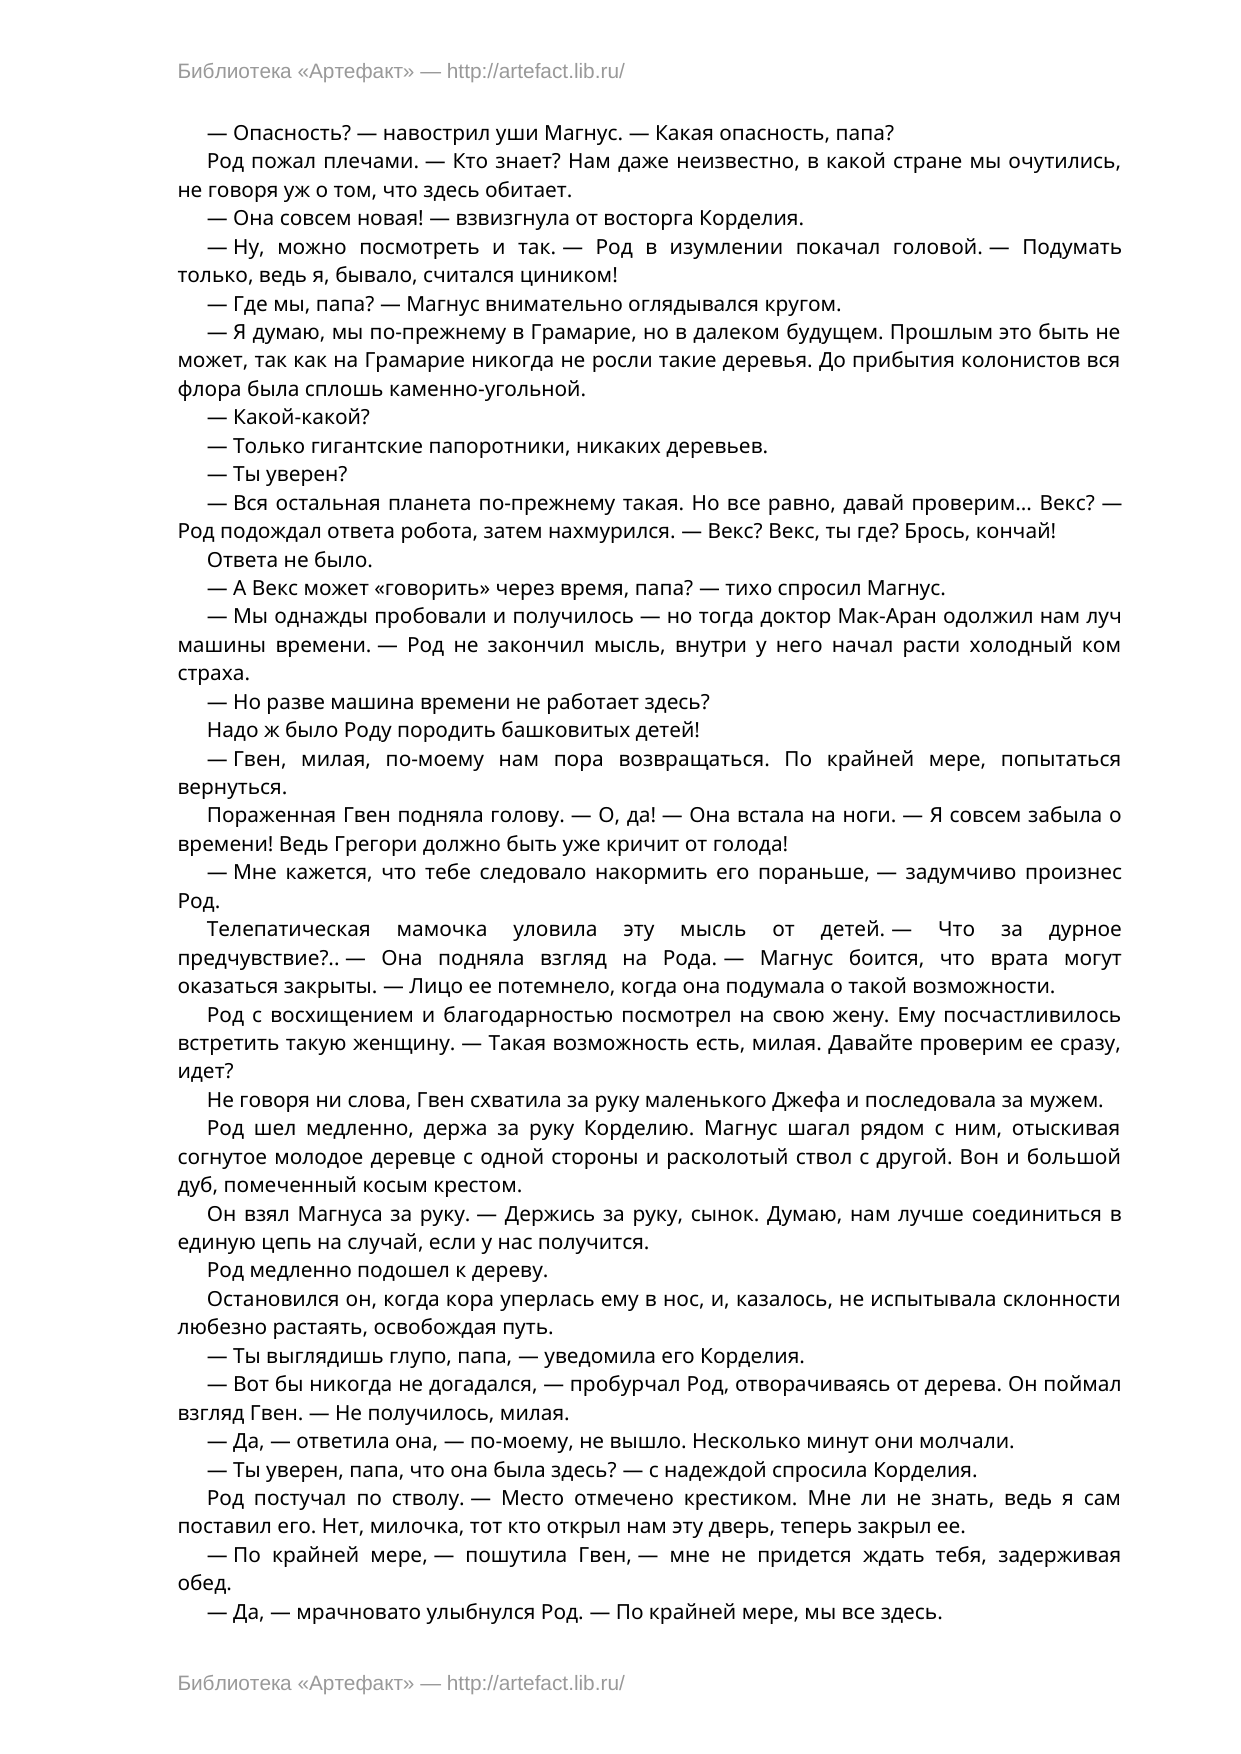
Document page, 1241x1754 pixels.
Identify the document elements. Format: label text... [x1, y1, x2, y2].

text — По крайней мере, — пошутила Гвен, — мне не придется ждать тебя, задерживая обед. [177, 1540, 1122, 1597]
text — Опасность? — навострил уши Магнус. — Какая опасность, папа? [177, 118, 1122, 147]
text — Ты уверен? [177, 459, 1122, 488]
text — Мне кажется, что тебе следовало накормить его пораньше, — задумчиво произнес Род. [177, 857, 1122, 914]
text Пораженная Гвен подняла голову. — О, да! — Она встала на ноги. — Я совсем забыла о времени! Ведь Грегори должно быть уже кричит от голода! [177, 801, 1122, 857]
text — Я думаю, мы по-прежнему в Грамарие, но в далеком будущем. Прошлым это быть не может, так как на Грамарие никогда не росли такие деревья. До прибытия колонистов вся флора была сплошь каменно-угольной. [177, 317, 1122, 402]
text Род шел медленно, держа за руку Корделию. Магнус шагал рядом с ним, отыскивая согнутое молодое деревце с одной стороны и расколотый ствол с другой. Вон и большой дуб, помеченный косым крестом. [177, 1113, 1122, 1199]
text Надо ж было Роду породить башковитых детей! [177, 715, 1122, 744]
text — Ты выглядишь глупо, папа, — уведомила его Корделия. [177, 1341, 1122, 1369]
text — Да, — ответила она, — по-моему, не вышло. Несколько минут они молчали. [177, 1426, 1122, 1455]
text Ответа не было. [177, 545, 1122, 573]
text — Гвен, милая, по-моему нам пора возвращаться. По крайней мере, попытаться вернуться. [177, 744, 1122, 801]
text — Но разве машина времени не работает здесь? [177, 687, 1122, 715]
text — Только гигантские папоротники, никаких деревьев. [177, 431, 1122, 459]
text Род пожал плечами. — Кто знает? Нам даже неизвестно, в какой стране мы очутились, не говоря уж о том, что здесь обитает. [177, 147, 1122, 203]
text — Она совсем новая! — взвизгнула от восторга Корделия. [177, 203, 1122, 232]
text Род постучал по стволу. — Место отмечено крестиком. Мне ли не знать, ведь я сам поставил его. Нет, милочка, тот кто открыл нам эту дверь, теперь закрыл ее. [177, 1483, 1122, 1540]
text Род с восхищением и благодарностью посмотрел на свою жену. Ему посчастливилось встретить такую женщину. — Такая возможность есть, милая. Давайте проверим ее сразу, идет? [177, 1000, 1122, 1085]
text — Мы однажды пробовали и получилось — но тогда доктор Мак-Аран одолжил нам луч машины времени. — Род не закончил мысль, внутри у него начал расти холодный ком страха. [177, 602, 1122, 687]
text — Ну, можно посмотреть и так. — Род в изумлении покачал головой. — Подумать только, ведь я, бывало, считался циником! [177, 232, 1122, 289]
text Телепатическая мамочка уловила эту мысль от детей. — Что за дурное предчувствие?.. — Она подняла взгляд на Рода. — Магнус боится, что врата могут оказаться закрыты. — Лицо ее потемнело, когда она подумала о такой возможности. [177, 914, 1122, 1000]
text Не говоря ни слова, Гвен схватила за руку маленького Джефа и последовала за мужем. [177, 1085, 1122, 1113]
text — Какой-какой? [177, 402, 1122, 431]
text Он взял Магнуса за руку. — Держись за руку, сынок. Думаю, нам лучше соединиться в единую цепь на случай, если у нас получится. [177, 1199, 1122, 1256]
text — Ты уверен, папа, что она была здесь? — с надеждой спросила Корделия. [177, 1455, 1122, 1483]
text — Где мы, папа? — Магнус внимательно оглядывался кругом. [177, 289, 1122, 317]
text Род медленно подошел к дереву. [177, 1256, 1122, 1284]
text — Вот бы никогда не догадался, — пробурчал Род, отворачиваясь от дерева. Он поймал взгляд Гвен. — Не получилось, милая. [177, 1369, 1122, 1426]
text — А Векс может «говорить» через время, папа? — тихо спросил Магнус. [177, 573, 1122, 602]
text — Да, — мрачновато улыбнулся Род. — По крайней мере, мы все здесь. [177, 1597, 1122, 1625]
text — Вся остальная планета по-прежнему такая. Но все равно, давай проверим... Векс? — Род подождал ответа робота, затем нахмурился. — Векс? Векс, ты где? Брось, кончай! [177, 488, 1122, 545]
text Остановился он, когда кора уперлась ему в нос, и, казалось, не испытывала склонности любезно растаять, освобождая путь. [177, 1284, 1122, 1341]
